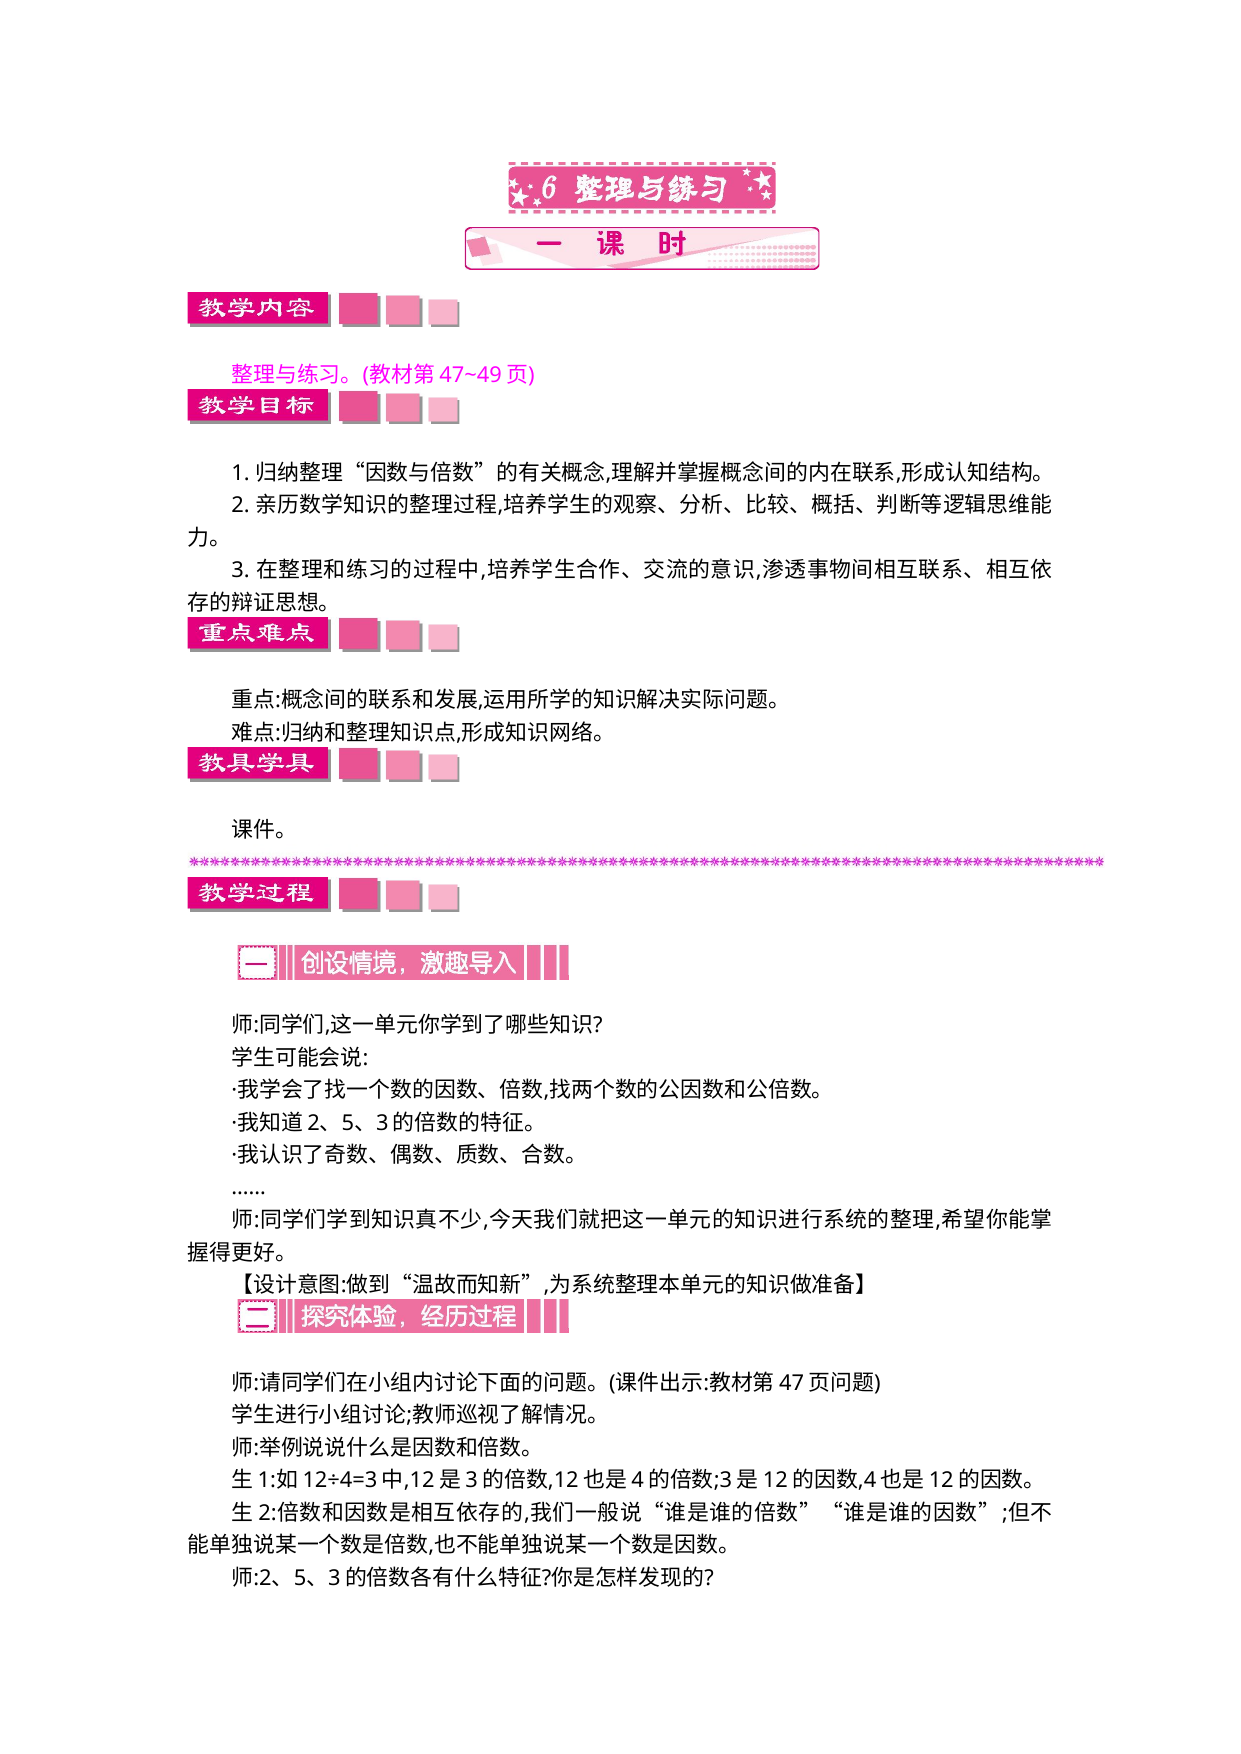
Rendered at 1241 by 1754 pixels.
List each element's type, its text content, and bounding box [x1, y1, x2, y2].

picture [187, 389, 460, 424]
text 难点:归纳和整理知识点,形成知识网络。 [187, 714, 1053, 747]
text 重点:概念间的联系和发展,运用所学的知识解决实际问题。 [187, 682, 1053, 714]
picture [187, 292, 460, 327]
text 课件。 [187, 812, 1053, 844]
text 师:2、5、3的倍数各有什么特征?你是怎样发现的? [187, 1559, 1053, 1592]
picture [187, 877, 460, 912]
text 【设计意图:做到“温故而知新”,为系统整理本单元的知识做准备】 [187, 1267, 1053, 1299]
text ·我认识了奇数、偶数、质数、合数。 [187, 1137, 1053, 1169]
text ·我学会了找一个数的因数、倍数,找两个数的公因数和公倍数。 [187, 1072, 1053, 1104]
text 整理与练习。(教材第47~49页) [187, 357, 1053, 389]
text 师:同学们学到知识真不少,今天我们就把这一单元的知识进行系统的整理,希望你能掌握得更好。 [187, 1202, 1053, 1267]
text 生1:如12÷4=3中,12是3的倍数,12也是4的倍数;3是12的因数,4也是12的因数。 [187, 1462, 1053, 1494]
picture [187, 747, 460, 782]
picture [508, 162, 776, 225]
text ·我知道2、5、3的倍数的特征。 [187, 1104, 1053, 1137]
text 师:举例说说什么是因数和倍数。 [187, 1429, 1053, 1462]
text …… [187, 1169, 1053, 1202]
text 1. 归纳整理“因数与倍数”的有关概念,理解并掌握概念间的内在联系,形成认知结构。 [187, 454, 1053, 487]
text 师:请同学们在小组内讨论下面的问题。(课件出示:教材第47页问题) [187, 1364, 1053, 1397]
text 3. 在整理和练习的过程中,培养学生合作、交流的意识,渗透事物间相互联系、相互依存的辩证思想。 [187, 552, 1053, 617]
text 学生进行小组讨论;教师巡视了解情况。 [187, 1397, 1053, 1429]
picture [187, 617, 460, 652]
picture [237, 1299, 569, 1333]
text 学生可能会说: [187, 1039, 1053, 1072]
text 师:同学们,这一单元你学到了哪些知识? [187, 1007, 1053, 1039]
text 生2:倍数和因数是相互依存的,我们一般说“谁是谁的倍数”“谁是谁的因数”;但不能单独说某一个数是倍数,也不能单独说某一个数是因数。 [187, 1494, 1053, 1559]
picture [464, 227, 820, 270]
picture [187, 844, 1105, 868]
picture [237, 942, 569, 980]
text 2. 亲历数学知识的整理过程,培养学生的观察、分析、比较、概括、判断等逻辑思维能力。 [187, 487, 1053, 552]
